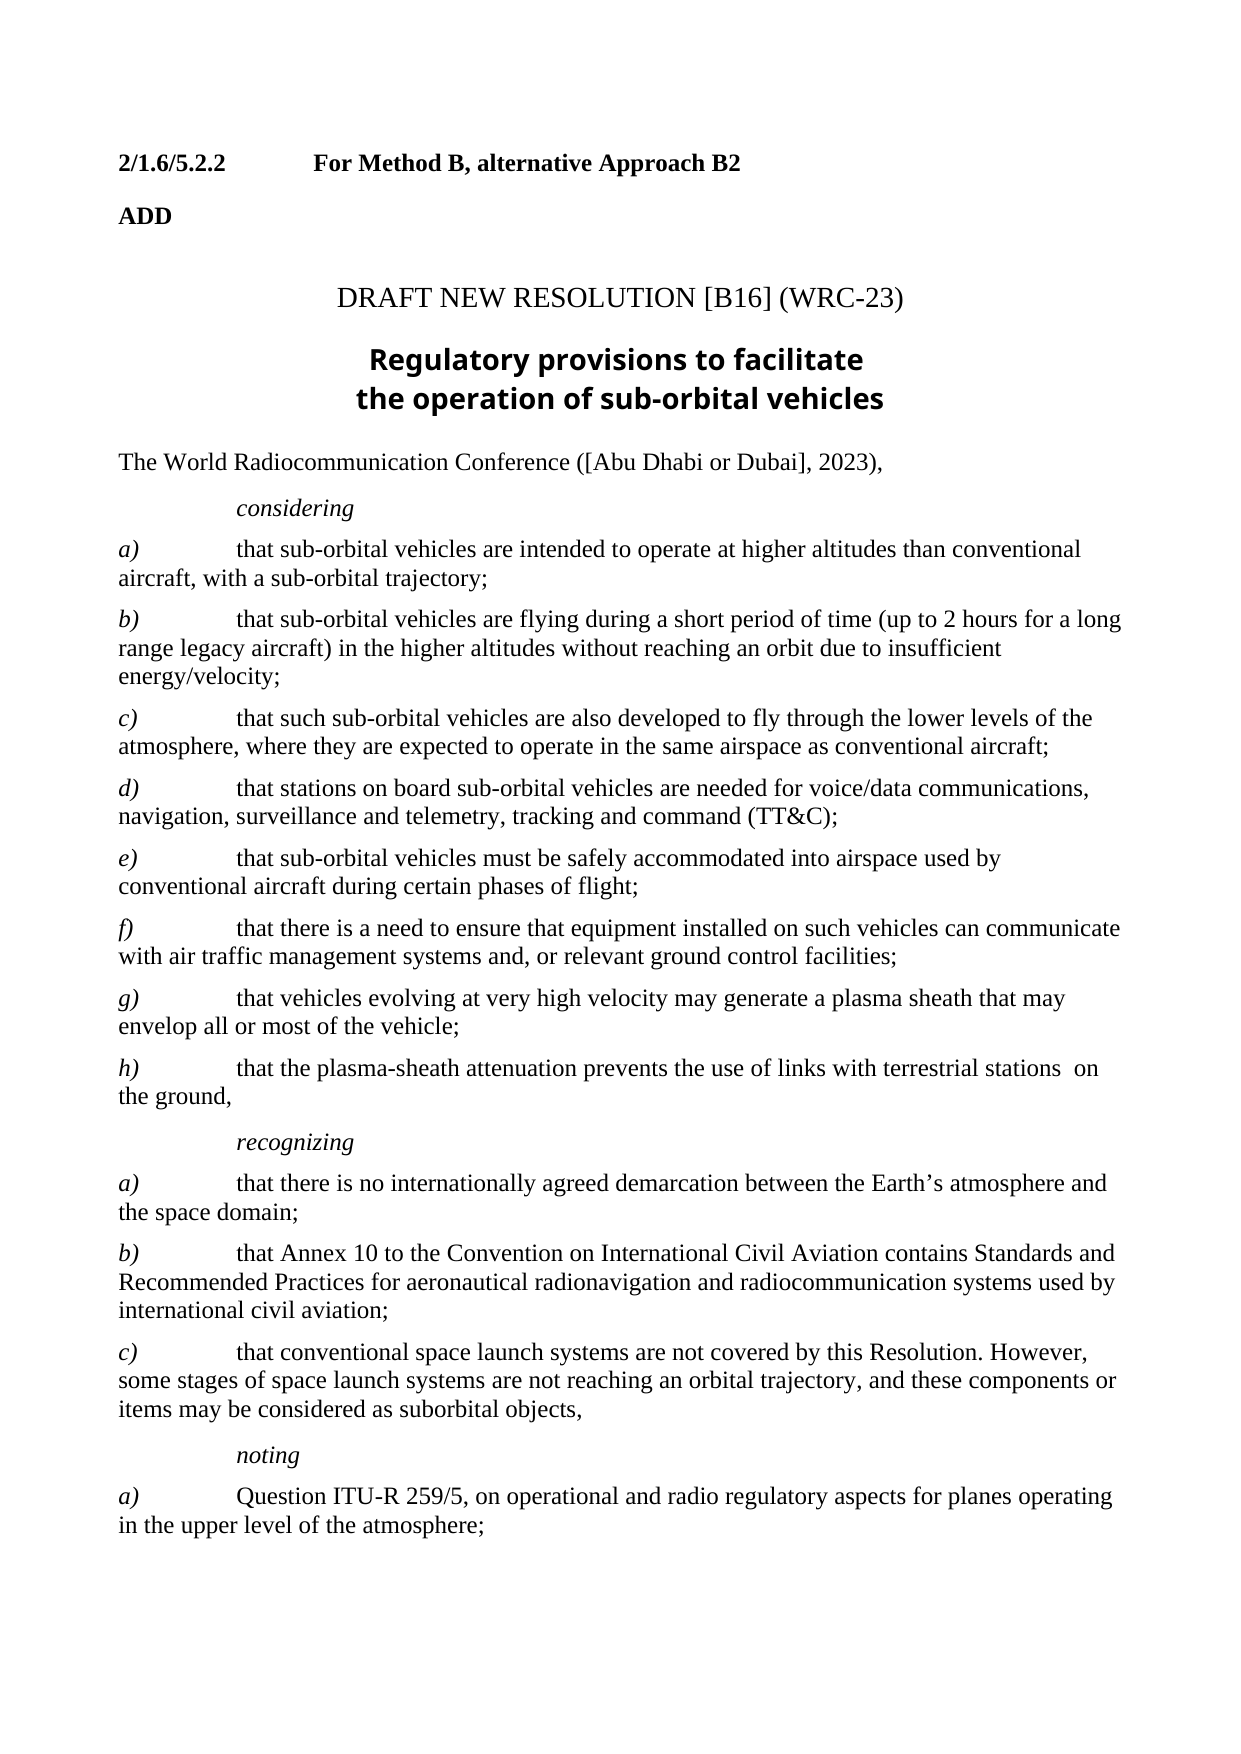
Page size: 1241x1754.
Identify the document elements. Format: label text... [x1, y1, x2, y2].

subtitle 2/1.6/5.2.2 For Method B, alternative Approach B2 [118, 148, 1122, 176]
text a) Question ITU-R 259/5, on operational and radio regulatory aspects for planes operating in the upper level of the atmosphere; [118, 1481, 1122, 1538]
text e) that sub-orbital vehicles must be safely accommodated into airspace used by conventional aircraft during certain phases of flight; [118, 843, 1122, 900]
text b) that sub-orbital vehicles are flying during a short period of time (up to 2 hours for a long range legacy aircraft) in the higher altitudes without reaching an orbit due to insufficient energy/velocity; [118, 604, 1122, 690]
text c) that conventional space launch systems are not covered by this Resolution. However, some stages of space launch systems are not reaching an orbital trajectory, and these components or items may be considered as suborbital objects, [118, 1337, 1122, 1423]
text recognizing [236, 1127, 1122, 1156]
text g) that vehicles evolving at very high velocity may generate a plasma sheath that may envelop all or most of the vehicle; [118, 983, 1122, 1040]
text c) that such sub-orbital vehicles are also developed to fly through the lower levels of the atmosphere, where they are expected to operate in the same airspace as conventional aircraft; [118, 703, 1122, 760]
text b) that Annex 10 to the Convention on International Civil Aviation contains Standards and Recommended Practices for aeronautical radionavigation and radiocommunication systems used by international civil aviation; [118, 1238, 1122, 1324]
title Regulatory provisions to facilitate the operation of sub-orbital vehicles [118, 339, 1122, 418]
text f) that there is a need to ensure that equipment installed on such vehicles can communicate with air traffic management systems and, or relevant ground control facilities; [118, 913, 1122, 970]
text DRAFT NEW RESOLUTION [B16] (WRC-23) [118, 280, 1122, 314]
title The World Radiocommunication Conference ([Abu Dhabi or Dubai], 2023), [118, 447, 1122, 476]
text h) that the plasma-sheath attenuation prevents the use of links with terrestrial stations on the ground, [118, 1053, 1122, 1110]
text considering [236, 493, 1122, 521]
text a) that there is no internationally agreed demarcation between the Earth’s atmosphere and the space domain; [118, 1168, 1122, 1226]
text d) that stations on board sub-orbital vehicles are needed for voice/data communications, navigation, surveillance and telemetry, tracking and command (TT&C); [118, 773, 1122, 830]
text ADD [118, 201, 1122, 230]
text a) that sub-orbital vehicles are intended to operate at higher altitudes than conventional aircraft, with a sub-orbital trajectory; [118, 534, 1122, 591]
text noting [236, 1440, 1122, 1468]
